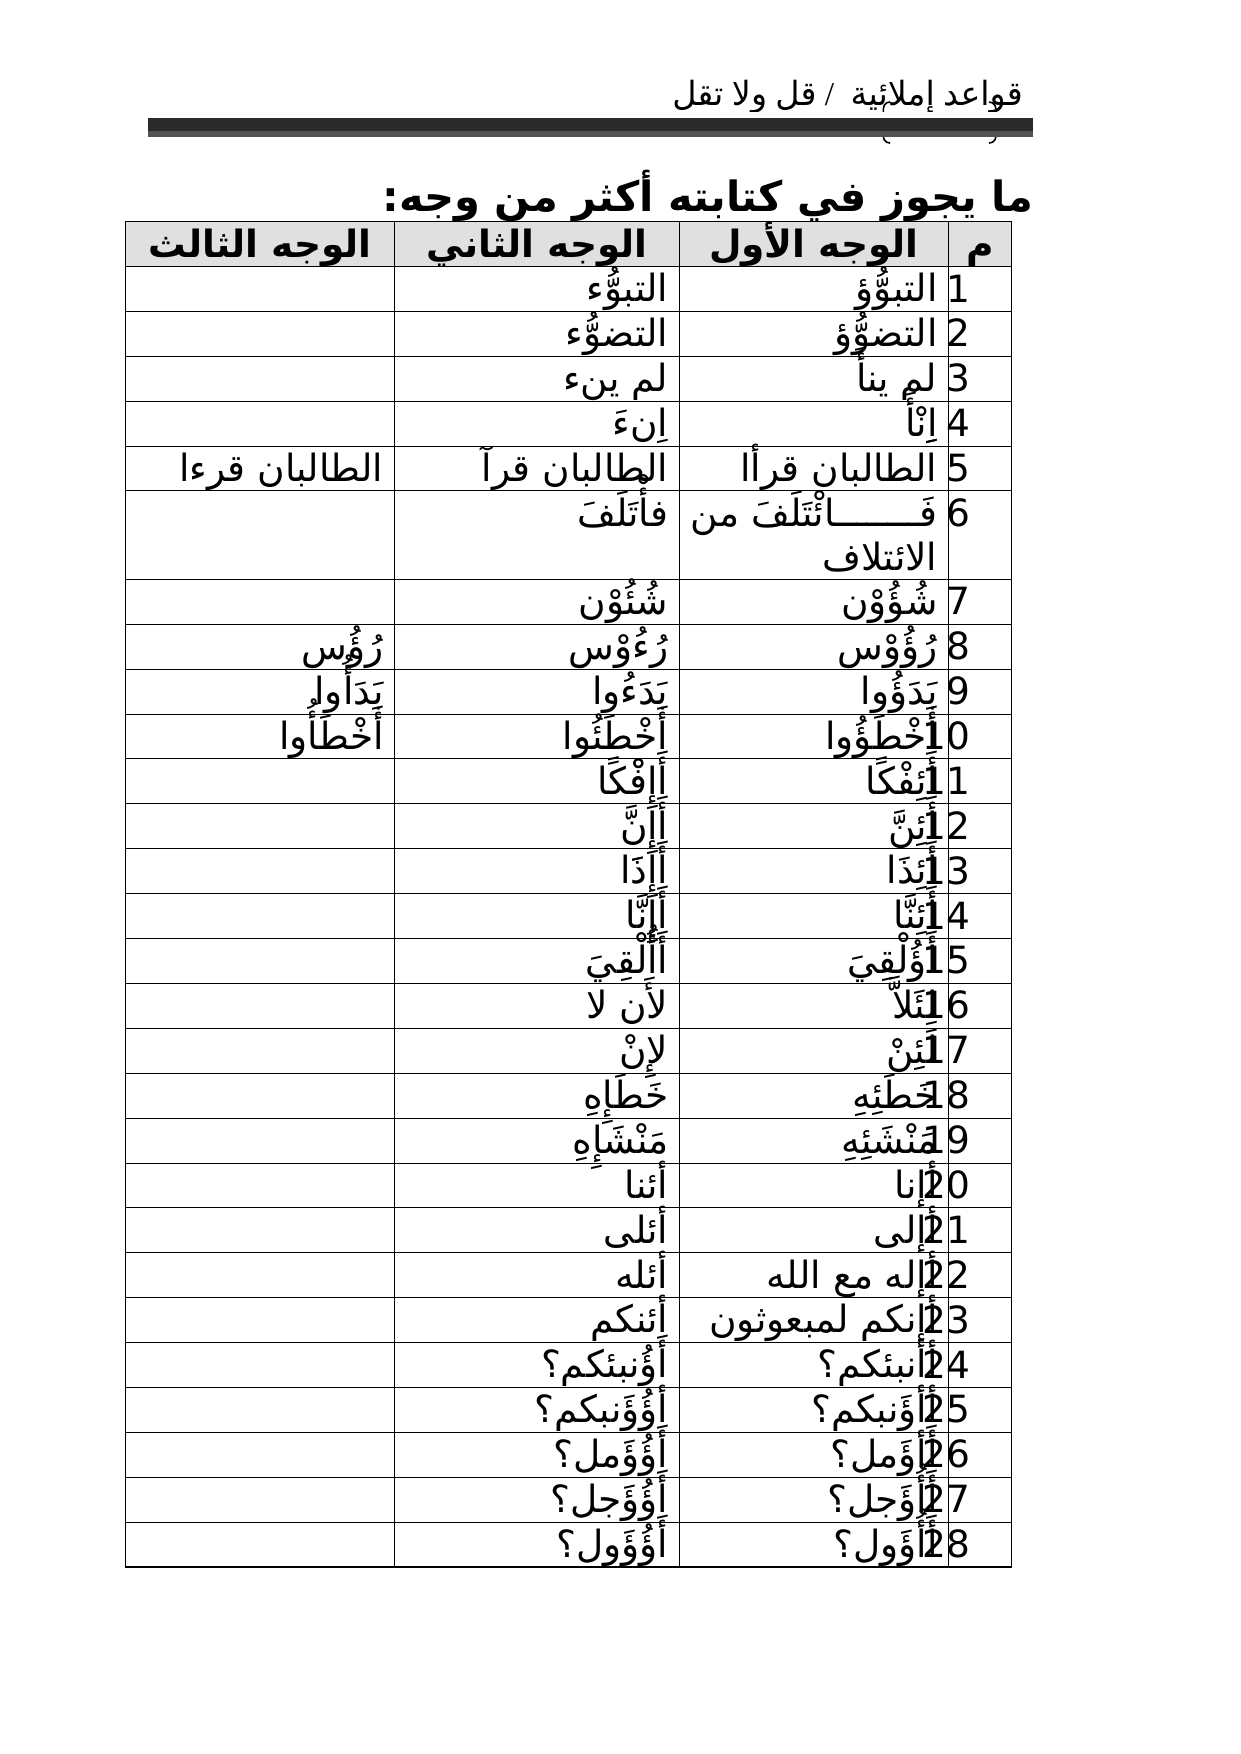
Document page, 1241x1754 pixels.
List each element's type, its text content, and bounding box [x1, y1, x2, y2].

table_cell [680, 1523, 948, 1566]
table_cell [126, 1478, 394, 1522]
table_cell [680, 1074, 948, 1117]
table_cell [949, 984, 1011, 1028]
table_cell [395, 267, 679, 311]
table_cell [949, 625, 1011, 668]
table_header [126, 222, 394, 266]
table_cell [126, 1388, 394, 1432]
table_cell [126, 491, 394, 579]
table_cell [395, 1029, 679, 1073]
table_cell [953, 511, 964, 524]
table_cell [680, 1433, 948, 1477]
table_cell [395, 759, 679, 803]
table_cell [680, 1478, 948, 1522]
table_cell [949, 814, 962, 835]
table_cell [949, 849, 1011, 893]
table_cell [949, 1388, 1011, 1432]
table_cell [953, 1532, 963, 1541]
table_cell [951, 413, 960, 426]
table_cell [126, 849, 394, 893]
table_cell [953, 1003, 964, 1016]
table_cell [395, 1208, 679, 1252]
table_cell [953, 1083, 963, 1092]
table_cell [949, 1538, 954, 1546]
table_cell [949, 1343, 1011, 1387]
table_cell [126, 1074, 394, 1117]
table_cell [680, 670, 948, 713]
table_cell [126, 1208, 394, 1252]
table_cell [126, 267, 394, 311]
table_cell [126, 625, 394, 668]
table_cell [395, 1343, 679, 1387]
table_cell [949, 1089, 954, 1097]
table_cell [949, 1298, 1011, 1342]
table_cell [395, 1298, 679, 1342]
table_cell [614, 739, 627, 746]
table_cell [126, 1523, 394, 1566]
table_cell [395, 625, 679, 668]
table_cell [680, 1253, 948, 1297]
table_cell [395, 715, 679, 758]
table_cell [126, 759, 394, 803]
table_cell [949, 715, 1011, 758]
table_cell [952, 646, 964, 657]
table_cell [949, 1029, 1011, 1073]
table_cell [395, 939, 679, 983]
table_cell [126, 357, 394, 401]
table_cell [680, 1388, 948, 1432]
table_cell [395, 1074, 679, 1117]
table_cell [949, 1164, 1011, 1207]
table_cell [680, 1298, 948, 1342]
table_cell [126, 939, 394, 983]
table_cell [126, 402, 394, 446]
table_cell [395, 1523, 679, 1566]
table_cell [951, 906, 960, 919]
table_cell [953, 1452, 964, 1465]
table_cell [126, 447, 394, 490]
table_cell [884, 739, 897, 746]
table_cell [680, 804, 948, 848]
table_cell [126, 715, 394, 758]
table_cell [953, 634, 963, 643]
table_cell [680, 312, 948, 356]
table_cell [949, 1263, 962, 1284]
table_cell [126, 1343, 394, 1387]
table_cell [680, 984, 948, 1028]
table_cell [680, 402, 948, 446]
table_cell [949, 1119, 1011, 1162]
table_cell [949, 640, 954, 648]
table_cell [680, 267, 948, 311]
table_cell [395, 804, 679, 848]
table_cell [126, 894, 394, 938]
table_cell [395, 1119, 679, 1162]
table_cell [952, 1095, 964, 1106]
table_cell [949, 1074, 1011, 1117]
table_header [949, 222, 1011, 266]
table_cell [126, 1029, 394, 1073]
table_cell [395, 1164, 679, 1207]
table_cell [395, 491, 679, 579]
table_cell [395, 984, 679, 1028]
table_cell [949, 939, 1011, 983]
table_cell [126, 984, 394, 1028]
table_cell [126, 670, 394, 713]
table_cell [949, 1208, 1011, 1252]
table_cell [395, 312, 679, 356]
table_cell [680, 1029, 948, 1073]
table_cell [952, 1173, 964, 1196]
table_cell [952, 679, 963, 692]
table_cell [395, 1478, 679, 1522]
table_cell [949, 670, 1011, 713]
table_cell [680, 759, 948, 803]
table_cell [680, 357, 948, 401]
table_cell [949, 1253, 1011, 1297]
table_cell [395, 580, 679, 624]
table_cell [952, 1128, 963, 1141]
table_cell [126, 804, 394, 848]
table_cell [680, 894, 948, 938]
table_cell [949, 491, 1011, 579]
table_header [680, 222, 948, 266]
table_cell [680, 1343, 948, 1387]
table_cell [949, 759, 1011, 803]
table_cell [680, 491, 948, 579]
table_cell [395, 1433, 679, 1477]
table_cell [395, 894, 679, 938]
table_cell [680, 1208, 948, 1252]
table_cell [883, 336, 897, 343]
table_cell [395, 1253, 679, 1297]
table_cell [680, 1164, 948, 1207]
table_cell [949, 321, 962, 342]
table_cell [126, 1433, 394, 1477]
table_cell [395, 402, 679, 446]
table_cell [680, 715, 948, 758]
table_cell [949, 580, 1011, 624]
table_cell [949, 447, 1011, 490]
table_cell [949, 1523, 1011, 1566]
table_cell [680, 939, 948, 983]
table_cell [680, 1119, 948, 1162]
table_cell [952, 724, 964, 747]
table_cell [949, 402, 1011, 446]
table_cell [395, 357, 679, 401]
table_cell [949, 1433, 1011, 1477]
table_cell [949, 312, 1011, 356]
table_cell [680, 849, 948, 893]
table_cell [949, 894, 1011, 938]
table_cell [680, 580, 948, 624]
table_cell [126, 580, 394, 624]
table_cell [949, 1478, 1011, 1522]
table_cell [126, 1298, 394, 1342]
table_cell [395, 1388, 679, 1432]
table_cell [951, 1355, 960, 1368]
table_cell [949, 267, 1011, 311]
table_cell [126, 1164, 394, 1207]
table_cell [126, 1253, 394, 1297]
subtitle ما يجوز في كتابته أكثر من وجه: [148, 173, 1033, 221]
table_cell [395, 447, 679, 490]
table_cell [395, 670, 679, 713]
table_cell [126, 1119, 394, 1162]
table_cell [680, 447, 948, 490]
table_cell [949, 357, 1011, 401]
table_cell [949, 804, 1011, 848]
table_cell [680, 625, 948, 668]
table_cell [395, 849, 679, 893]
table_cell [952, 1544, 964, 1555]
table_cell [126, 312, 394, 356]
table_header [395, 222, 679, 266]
